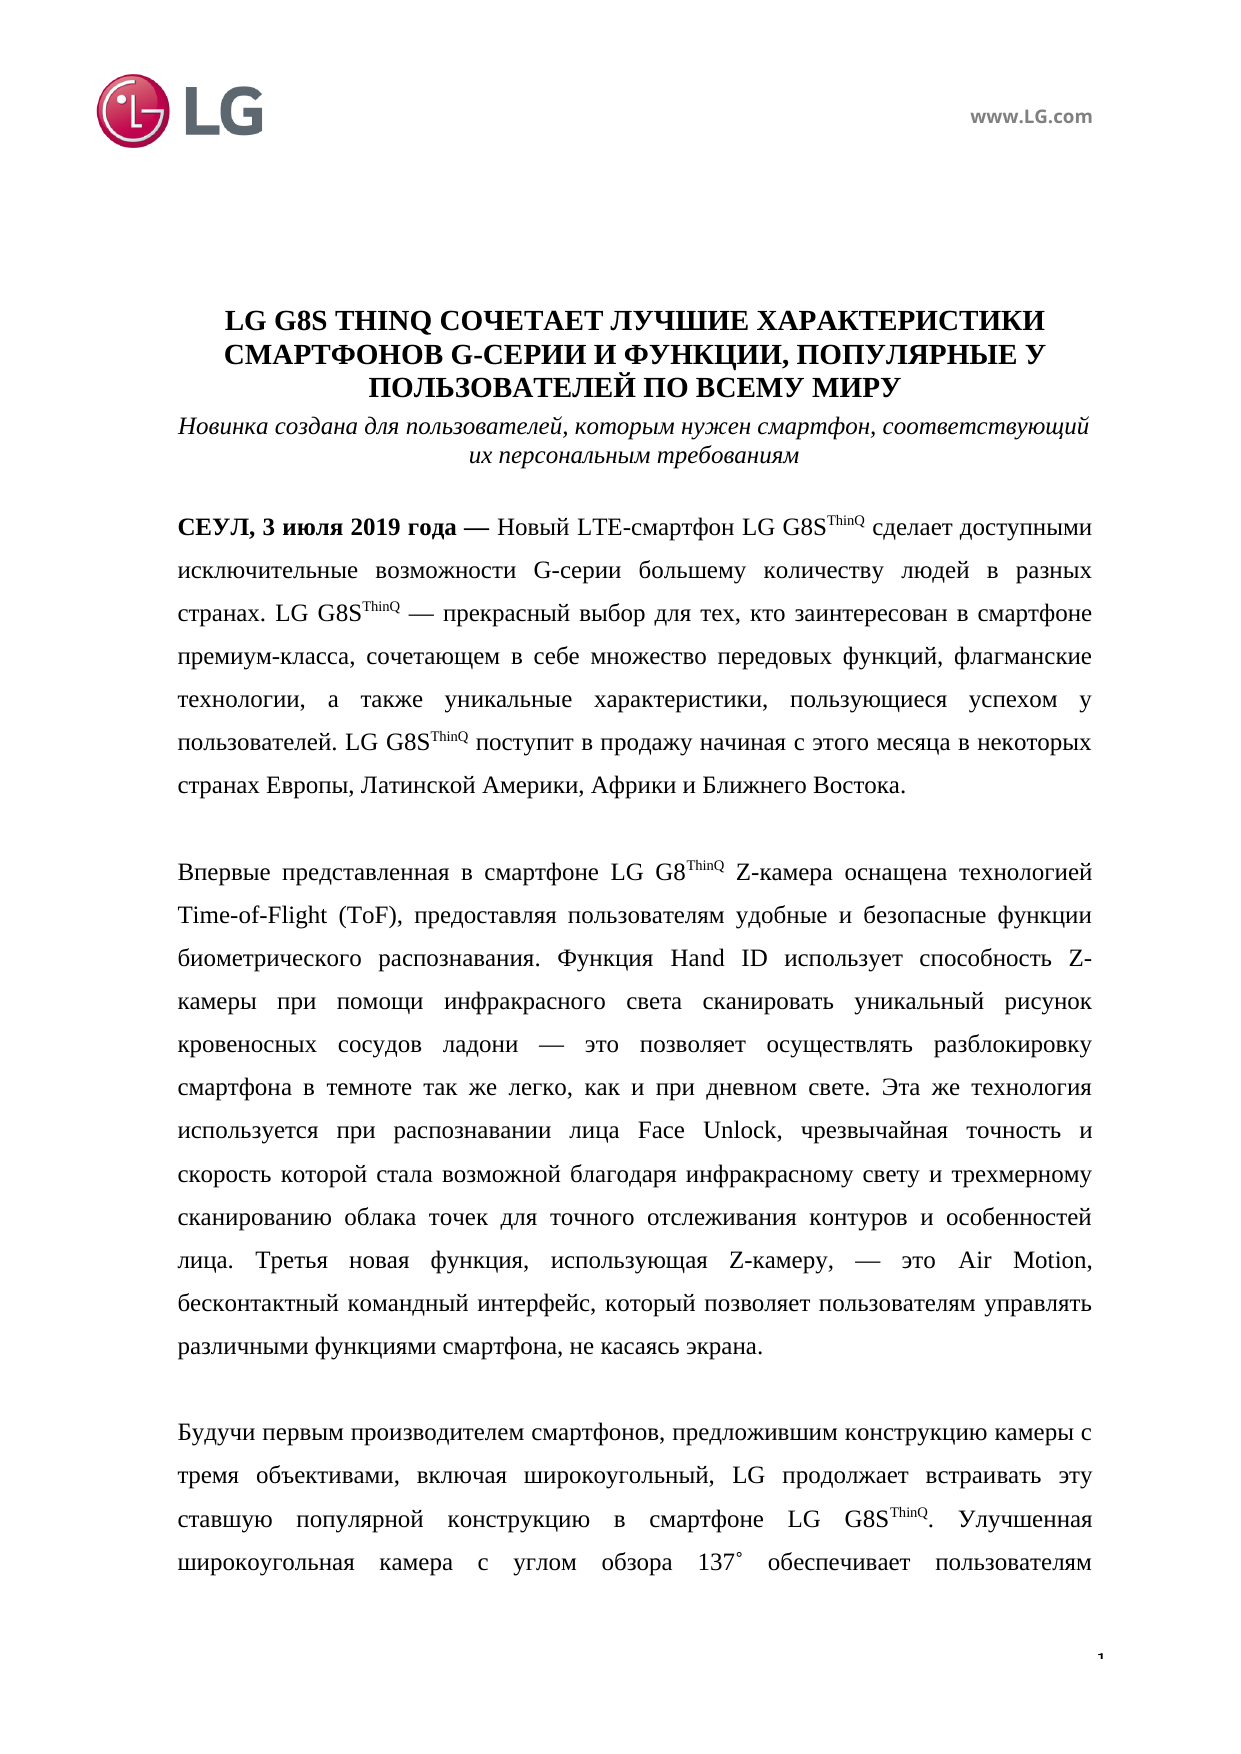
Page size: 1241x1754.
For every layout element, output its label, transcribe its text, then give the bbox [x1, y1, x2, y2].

picture [94, 72, 267, 152]
text Новинка создана для пользователей, которым нужен смартфон, соответствующий их персональным требованиям [177, 411, 1093, 469]
text LG G8S THINQ СОЧЕТАЕТ ЛУЧШИЕ ХАРАКТЕРИСТИКИ СМАРТФОНОВ G-СЕРИИ И ФУНКЦИИ, ПОПУЛЯРНЫЕ У ПОЛЬЗОВАТЕЛЕЙ ПО ВСЕМУ МИРУ [177, 303, 1093, 404]
text Впервые представленная в смартфоне LG G8ThinQ Z-камера оснащена технологией Time-of-Flight (ToF), предоставляя пользователям удобные и безопасные функции биометрического распознавания. Функция Hand ID использует способность Z-камеры при помощи инфракрасного света сканировать уникальный рисунок кровеносных сосудов ладони — это позволяет осуществлять разблокировку смартфона в темноте так же легко, как и при дневном свете. Эта же технология используется при распознавании лица Face Unlock, чрезвычайная точность и скорость которой стала возможной благодаря инфракрасному свету и трехмерному сканированию облака точек для точного отслеживания контуров и особенностей лица. Третья новая функция, использующая Z-камеру, — это Air Motion, бесконтактный командный интерфейс, который позволяет пользователям управлять различными функциями смартфона, не касаясь экрана. [177, 857, 1093, 1360]
text СЕУЛ, 3 июля 2019 года — Новый LTE-смартфон LG G8SThinQ сделает доступными исключительные возможности G-серии большему количеству людей в разных странах. LG G8SThinQ — прекрасный выбор для тех, кто заинтересован в смартфоне премиум-класса, сочетающем в себе множество передовых функций, флагманские технологии, а также уникальные характеристики, пользующиеся успехом у пользователей. LG G8SThinQ поступит в продажу начиная с этого месяца в некоторых странах Европы, Латинской Америки, Африки и Ближнего Востока. [177, 512, 1093, 799]
